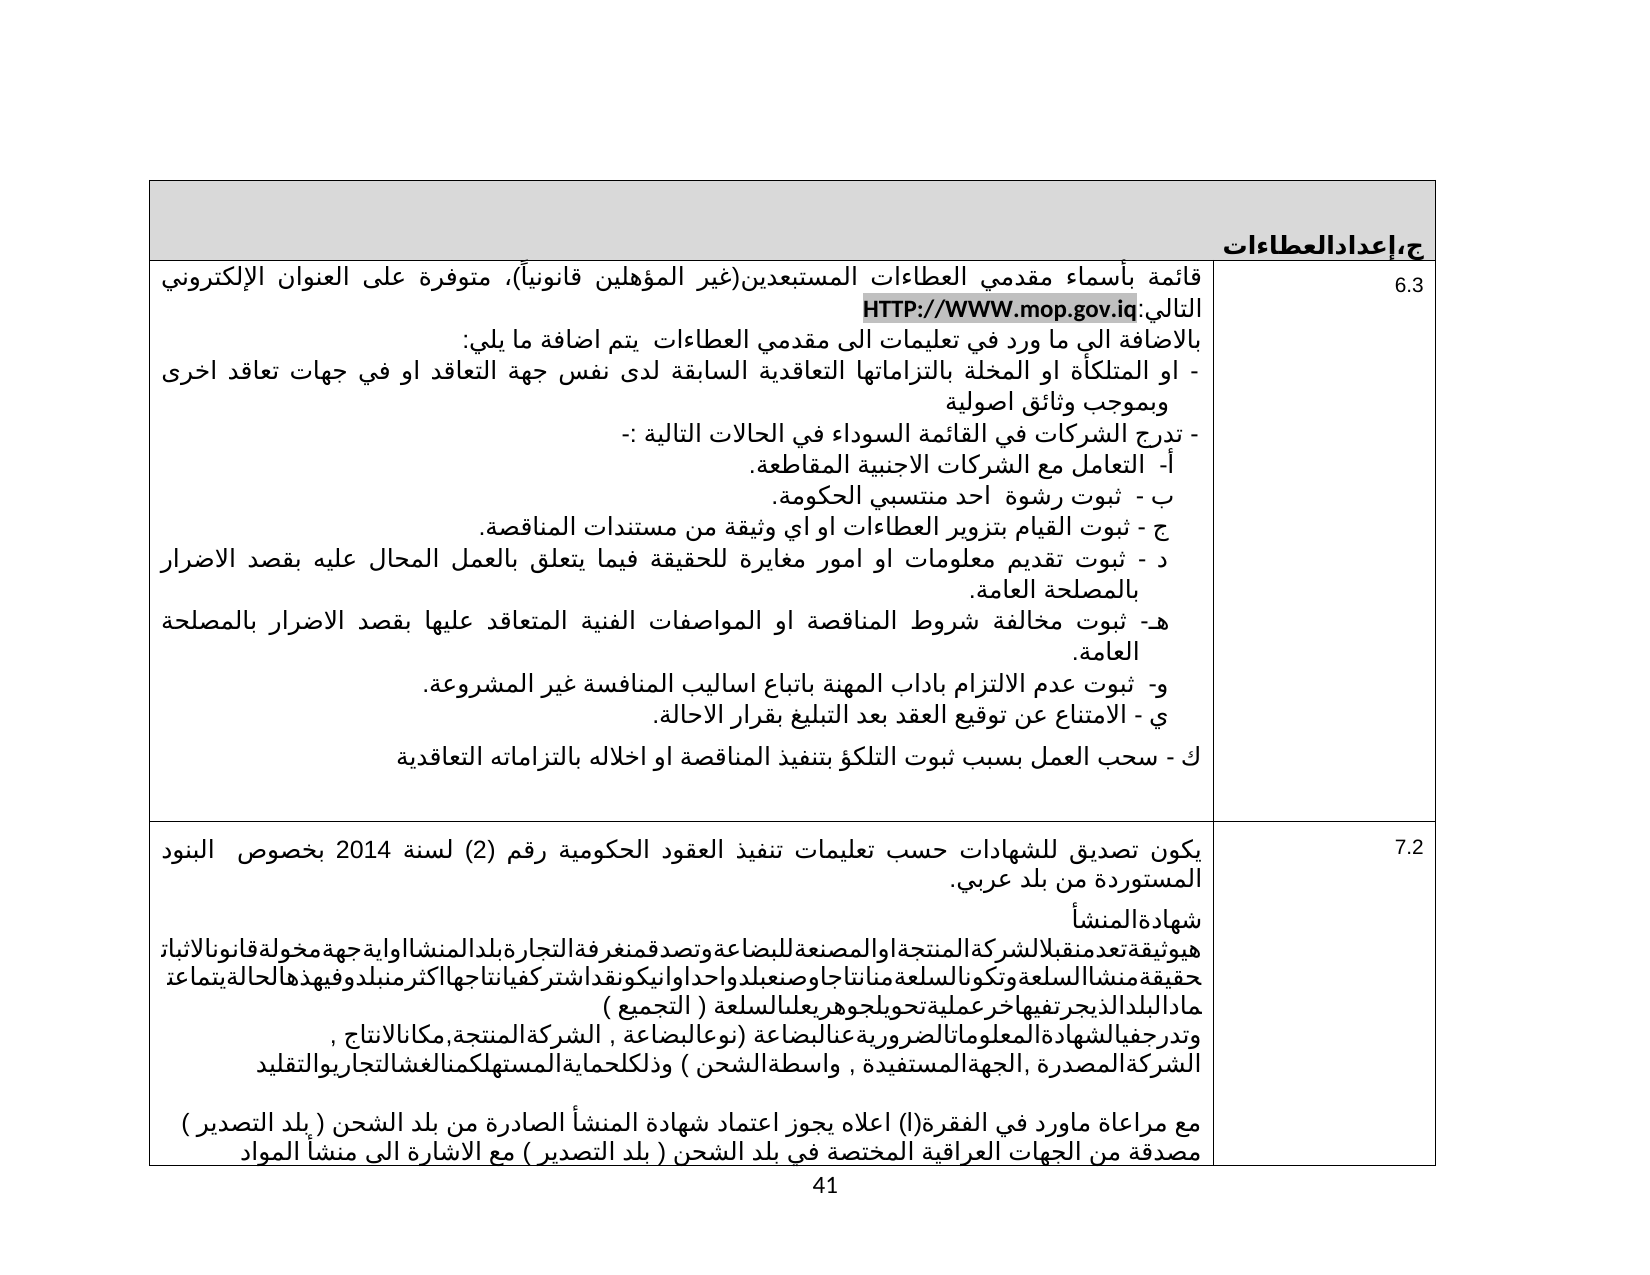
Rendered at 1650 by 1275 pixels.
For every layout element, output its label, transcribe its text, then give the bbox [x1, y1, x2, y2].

table_cell ج،إعدادالعطاءات [150, 181, 1435, 260]
table_cell قائمة بأسماء مقدمي العطاءات المستبعدين(غير المؤهلين قانونياً)، متوفرة على العنوان الإلكتروني التالي:HTTP://WWW.mop.gov.iq بالاضافة الى ما ورد في تعليمات الى مقدمي العطاءات يتم اضافة ما يلي: - او المتلكأة او المخلة بالتزاماتها التعاقدية السابقة لدى نفس جهة التعاقد او في جهات تعاقد اخرى وبموجب وثائق اصولية - تدرج الشركات في القائمة السوداء في الحالات التالية :- أ- التعامل مع الشركات الاجنبية المقاطعة. ب - ثبوت رشوة احد منتسبي الحكومة. ج - ثبوت القيام بتزوير العطاءات او اي وثيقة من مستندات المناقصة. د - ثبوت تقديم معلومات او امور مغايرة للحقيقة فيما يتعلق بالعمل المحال عليه بقصد الاضرار بالمصلحة العامة. هـ- ثبوت مخالفة شروط المناقصة او المواصفات الفنية المتعاقد عليها بقصد الاضرار بالمصلحة العامة. و- ثبوت عدم الالتزام باداب المهنة باتباع اساليب المنافسة غير المشروعة. ي - الامتناع عن توقيع العقد بعد التبليغ بقرار الاحالة. ك - سحب العمل بسبب ثبوت التلكؤ بتنفيذ المناقصة او اخلاله بالتزاماته التعاقدية [150, 261, 1213, 821]
table_cell 7.2 [1214, 822, 1435, 1165]
table_cell 6.3 [1214, 261, 1435, 821]
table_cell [150, 822, 1213, 1165]
